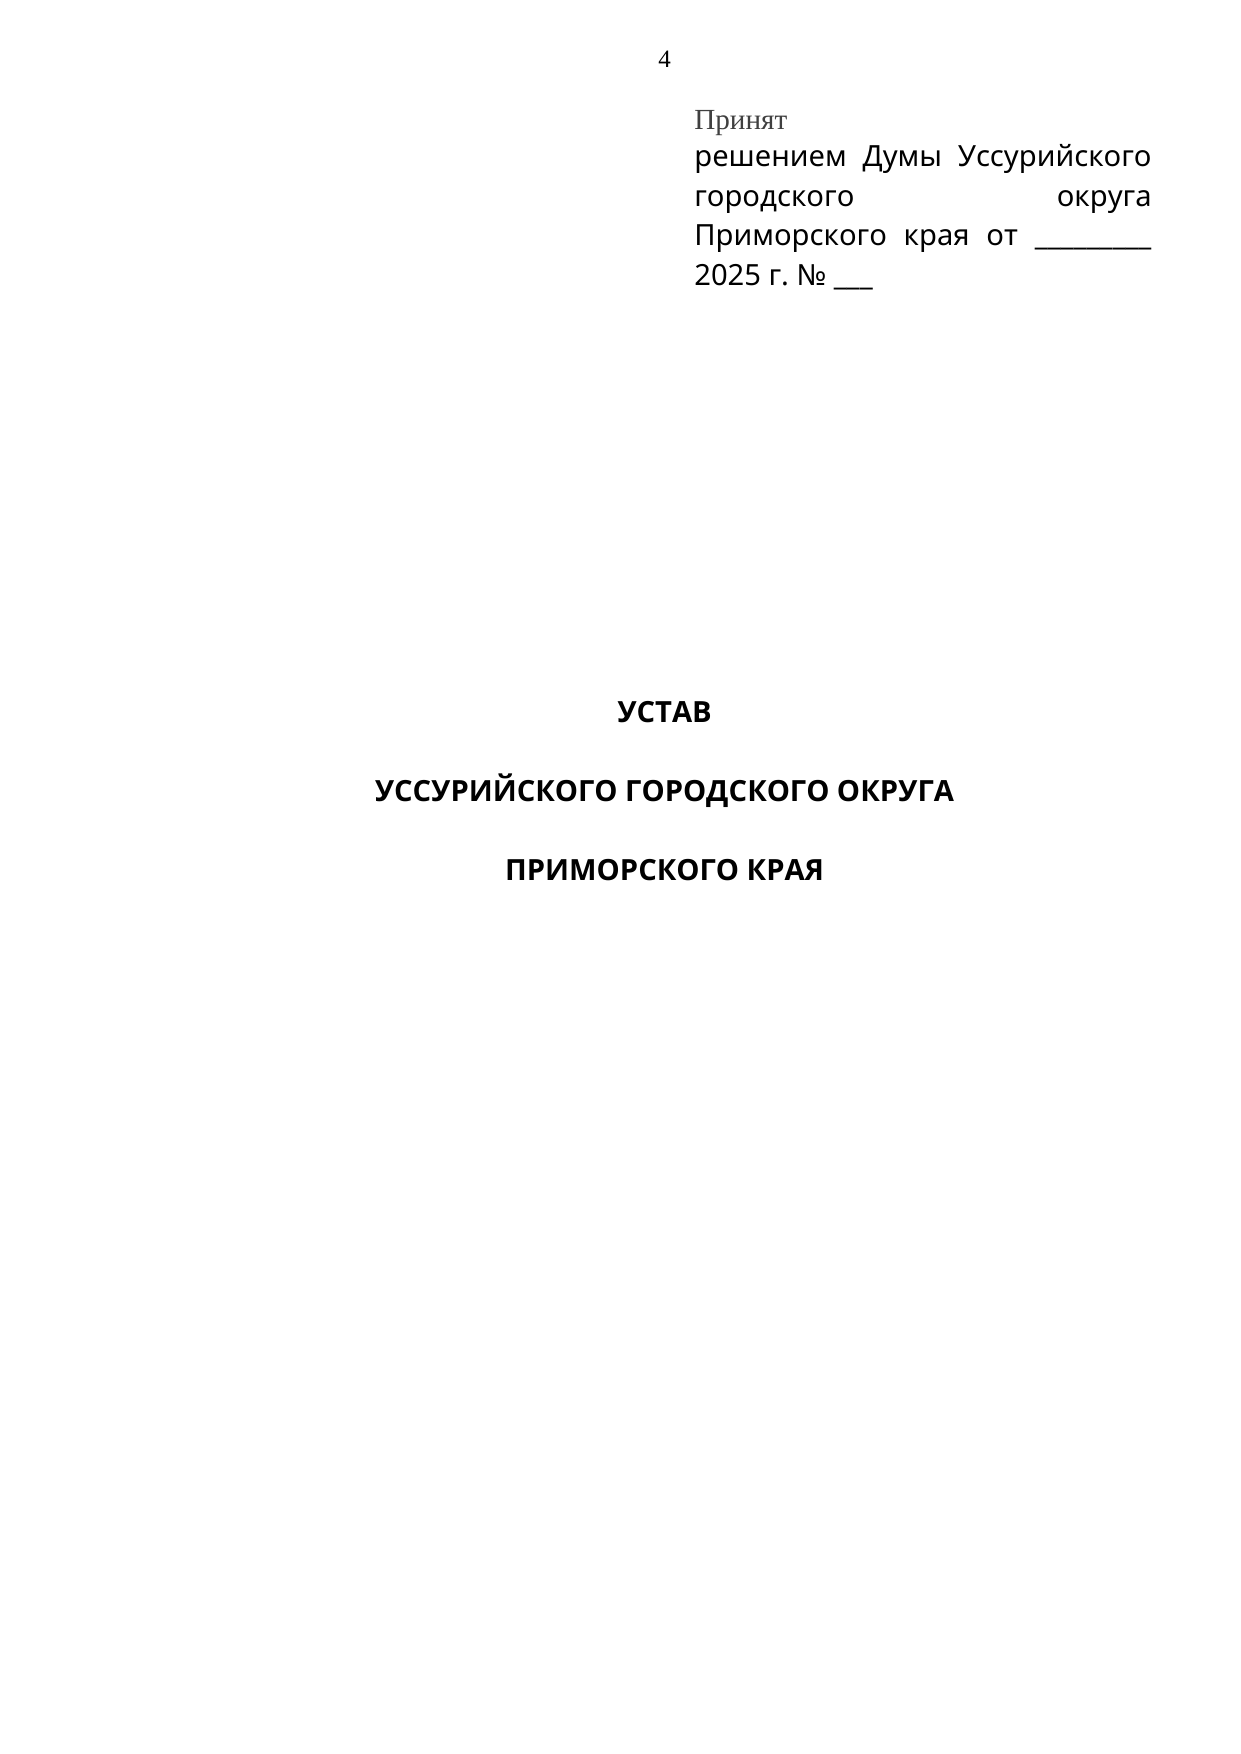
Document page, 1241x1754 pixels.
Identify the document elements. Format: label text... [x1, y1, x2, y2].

text решением Думы Уссурийского городского округа Приморского края от _________ 2025 г. № ___ [694, 135, 1152, 294]
title УСТАВ [177, 691, 1152, 731]
title УССУРИЙСКОГО ГОРОДСКОГО ОКРУГА [177, 770, 1152, 810]
subtitle Принят [694, 102, 1152, 135]
title ПРИМОРСКОГО КРАЯ [177, 850, 1152, 889]
